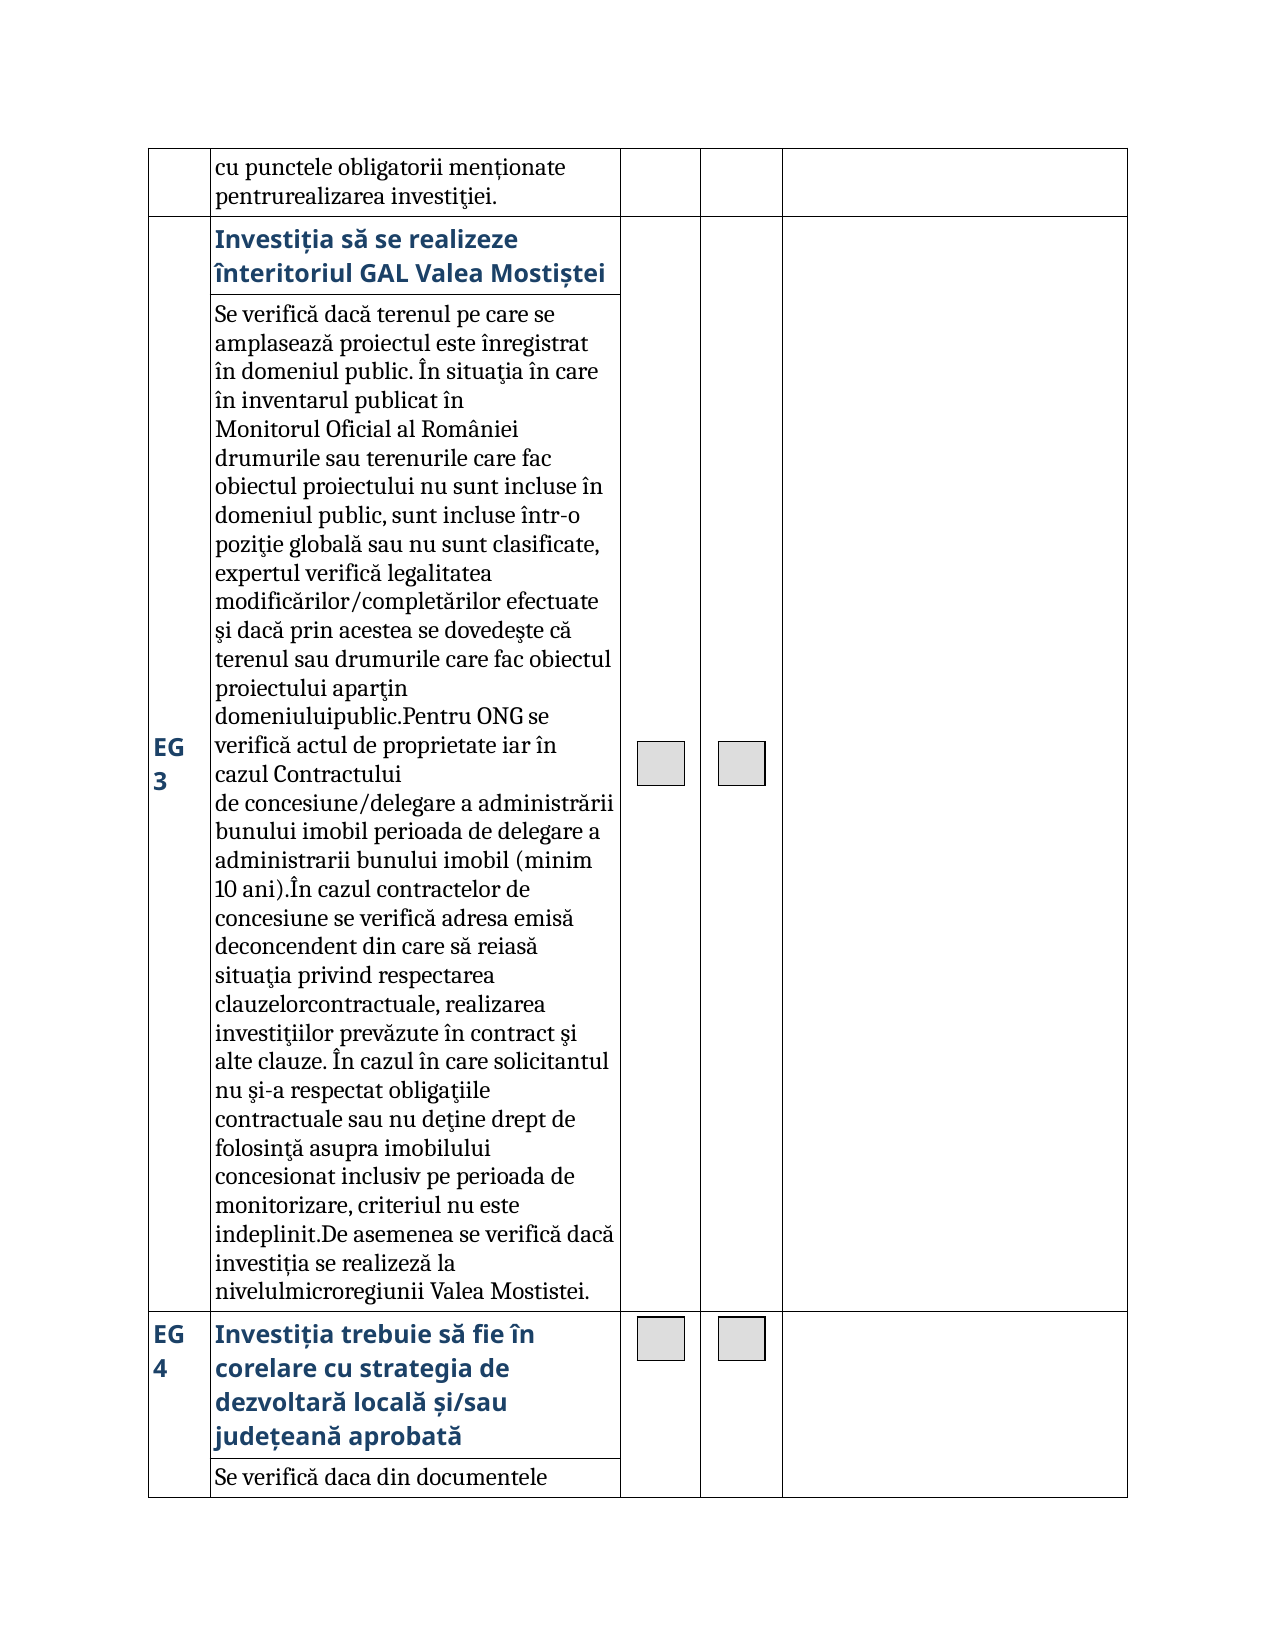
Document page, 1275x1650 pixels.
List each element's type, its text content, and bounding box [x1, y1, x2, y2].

table_cell [701, 217, 782, 1311]
table_cell [701, 1312, 782, 1497]
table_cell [211, 1459, 620, 1497]
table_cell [211, 149, 620, 216]
table_cell [621, 217, 700, 1311]
table_cell EG 3 [149, 217, 210, 1311]
table_cell [783, 1312, 1127, 1497]
table_cell Se verifică dacă terenul pe care se amplasează proiectul este înregistrat în domeniul public. În situaţia în care în inventarul publicat în Monitorul Oficial al României drumurile sau terenurile care fac obiectul proiectului nu sunt incluse în domeniul public, sunt incluse într-o poziţie globală sau nu sunt clasificate, expertul verifică legalitatea modificărilor/completărilor efectuate şi dacă prin acestea se dovedeşte că terenul sau drumurile care fac obiectul proiectului aparţin domeniuluipublic.Pentru ONG se verifică actul de proprietate iar în cazul Contractului de concesiune/delegare a administrării bunului imobil perioada de delegare a administrarii bunului imobil (minim 10 ani).În cazul contractelor de concesiune se verifică adresa emisă deconcendent din care să reiasă situaţia privind respectarea clauzelorcontractuale, realizarea investiţiilor prevăzute în contract şi alte clauze. În cazul în care solicitantul nu şi-a respectat obligaţiile contractuale sau nu deţine drept de folosinţă asupra imobilului concesionat inclusiv pe perioada de monitorizare, criteriul nu este indeplinit.De asemenea se verifică dacă investiția se realizeză la nivelulmicroregiunii Valea Mostistei. [211, 295, 620, 1311]
table_cell [621, 1312, 700, 1497]
table_cell EG 4 [149, 1312, 210, 1497]
table_cell Investiția trebuie să fie în corelare cu strategia de dezvoltară locală și/sau județeană aprobată [211, 1312, 620, 1457]
table_cell Investiția să se realizeze înteritoriul GAL Valea Mostiștei [211, 217, 620, 294]
table_cell [783, 217, 1127, 1311]
